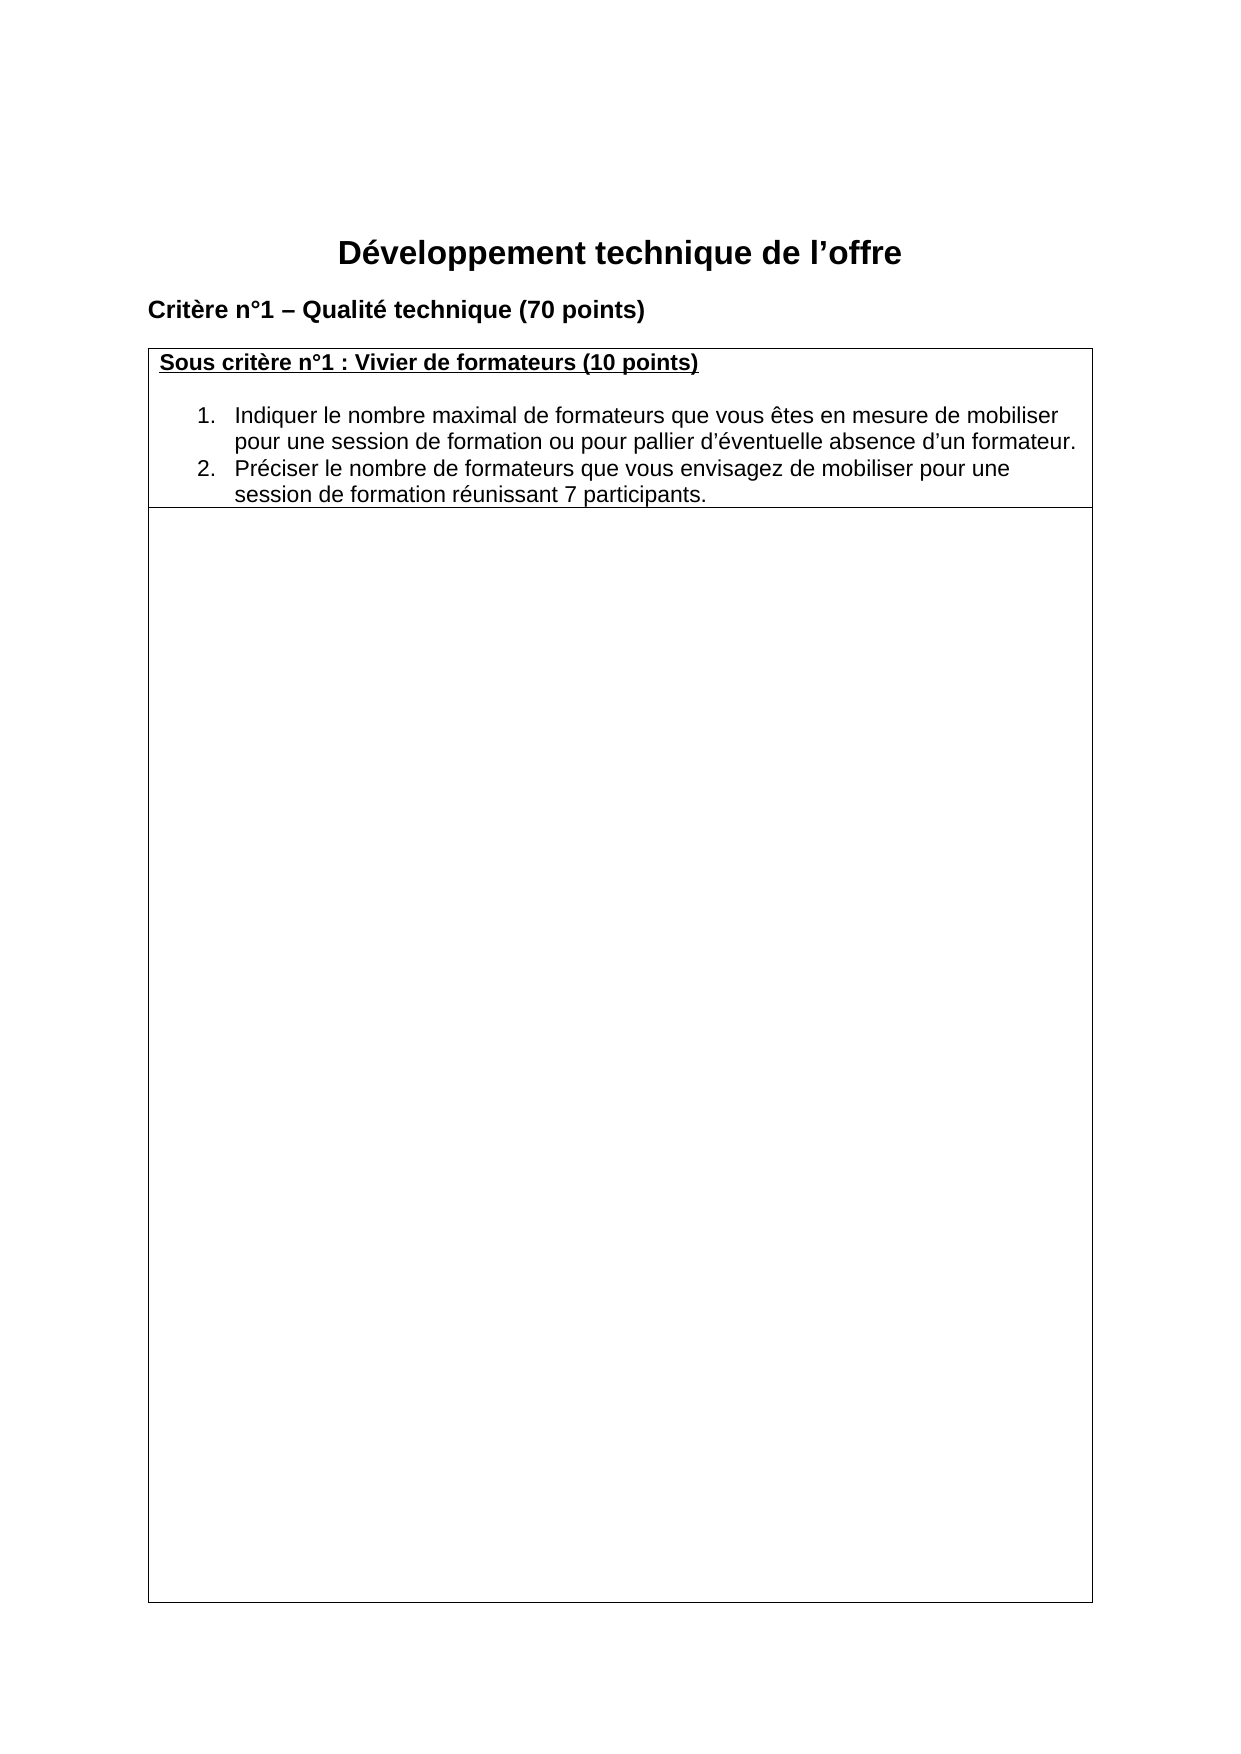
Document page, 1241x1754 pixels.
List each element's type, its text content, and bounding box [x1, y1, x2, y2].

table_cell [149, 508, 1092, 1602]
text Critère n°1 – Qualité technique (70 points) [148, 295, 1093, 324]
table_header Sous critère n°1 : Vivier de formateurs (10 points) Indiquer le nombre maximal de formateurs que vous êtes en mesure de mobiliser pour une session de formation ou pour pallier d’éventuelle absence d’un formateur. Préciser le nombre de formateurs que vous envisagez de mobiliser pour une session de formation réunissant 7 participants. [149, 349, 1092, 507]
text Développement technique de l’offre [148, 233, 1093, 271]
